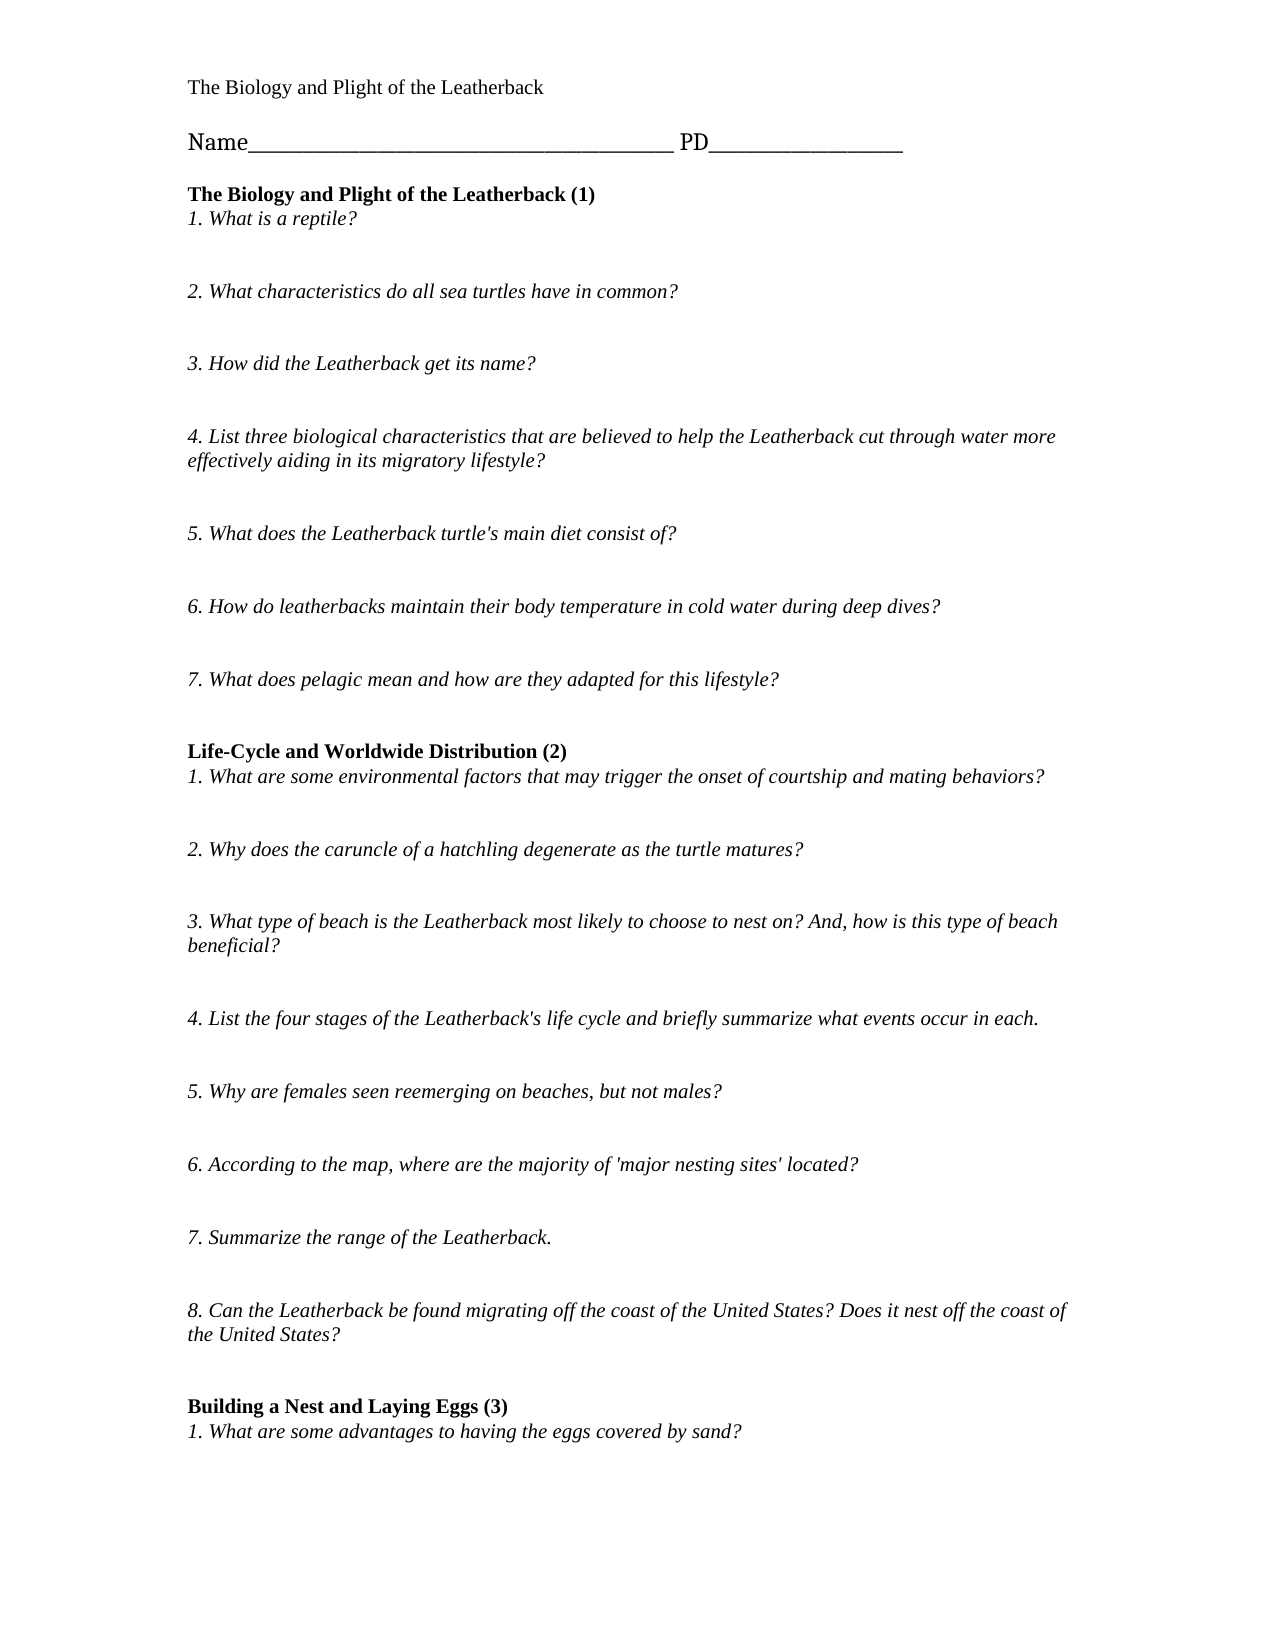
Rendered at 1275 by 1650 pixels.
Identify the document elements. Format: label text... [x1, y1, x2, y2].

text 4. List three biological characteristics that are believed to help the Leatherback cut through water more effectively aiding in its migratory lifestyle? [187, 424, 1087, 472]
title Building a Nest and Laying Eggs (3) [187, 1394, 1087, 1418]
text 1. What is a reptile? [187, 206, 1087, 230]
text 4. List the four stages of the Leatherback's life cycle and briefly summarize what events occur in each. [187, 1006, 1087, 1030]
text 5. What does the Leatherback turtle's main diet consist of? [187, 521, 1087, 545]
text 2. What characteristics do all sea turtles have in common? [187, 278, 1087, 303]
text 1. What are some environmental factors that may trigger the onset of courtship and mating behaviors? [187, 764, 1087, 788]
title Life-Cycle and Worldwide Distribution (2) [187, 739, 1087, 763]
text 6. According to the map, where are the majority of 'major nesting sites' located? [187, 1152, 1087, 1176]
text 6. How do leatherbacks maintain their body temperature in cold water during deep dives? [187, 594, 1087, 618]
text 2. Why does the caruncle of a hatchling degenerate as the turtle matures? [187, 837, 1087, 861]
text 7. Summarize the range of the Leatherback. [187, 1225, 1087, 1249]
text 1. What are some advantages to having the eggs covered by sand? [187, 1419, 1087, 1443]
text 8. Can the Leatherback be found migrating off the coast of the United States? Does it nest off the coast of the United States? [187, 1297, 1087, 1346]
text 3. What type of beach is the Leatherback most likely to choose to nest on? And, how is this type of beach beneficial? [187, 909, 1087, 957]
text 3. How did the Leatherback get its name? [187, 351, 1087, 375]
text 7. What does pelagic mean and how are they adapted for this lifestyle? [187, 667, 1087, 691]
title The Biology and Plight of the Leatherback (1) [187, 181, 1087, 206]
text 5. Why are females seen reemerging on beaches, but not males? [187, 1079, 1087, 1103]
